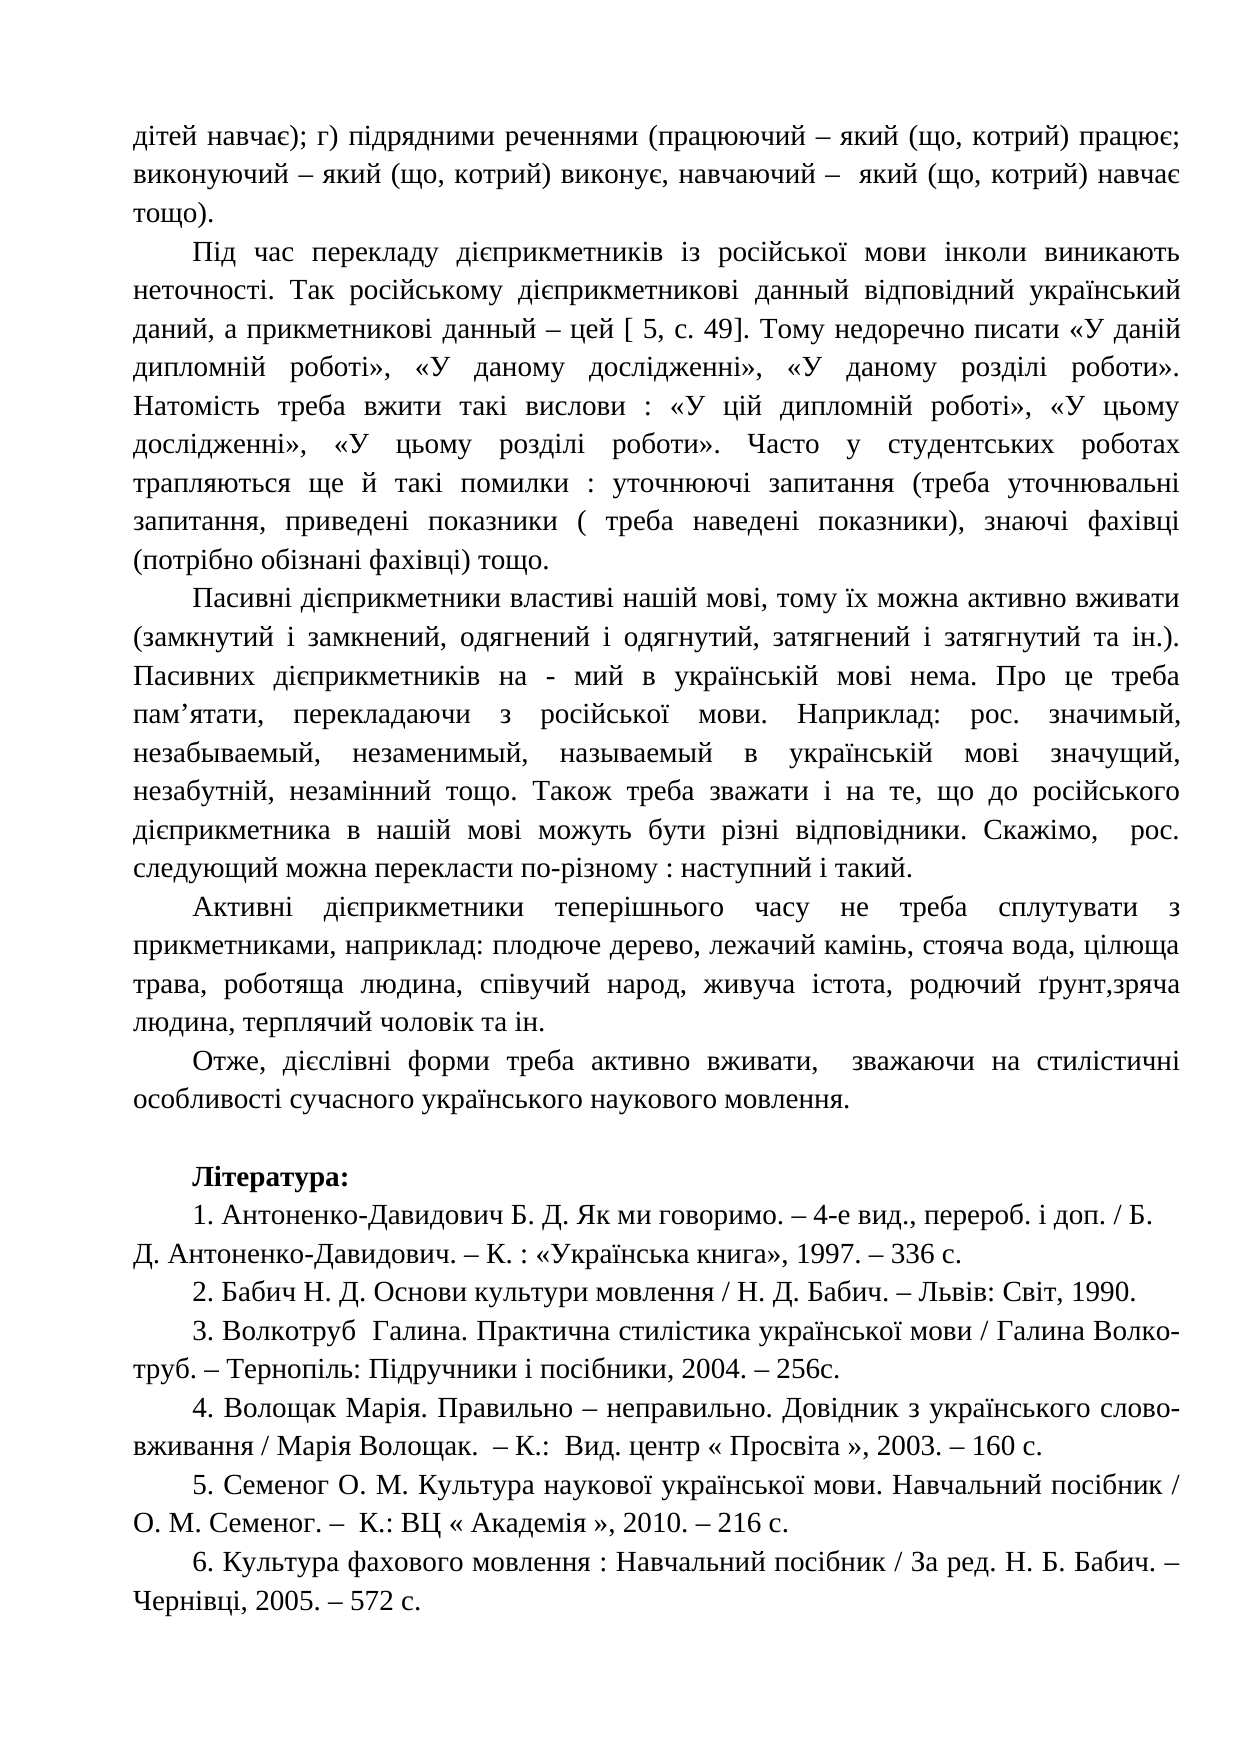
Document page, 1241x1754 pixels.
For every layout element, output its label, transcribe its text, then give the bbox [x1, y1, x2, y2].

text Література: [133, 1159, 1181, 1192]
text 5. Семеног О. М. Культура наукової української мови. Навчальний посібник / О. М. Семеног. – К.: ВЦ « Академія », 2010. – 216 с. [133, 1467, 1181, 1539]
text 1. Антоненко-Давидович Б. Д. Як ми говоримо. – 4-е вид., перероб. і доп. / Б. Д. Антоненко-Давидович. – К. : «Українська книга», 1997. – 336 с. [133, 1197, 1181, 1269]
text 4. Волощак Марія. Правильно – неправильно. Довідник з українського слово- вживання / Марія Волощак. – К.: Вид. центр « Просвіта », 2003. – 160 с. [133, 1390, 1181, 1462]
text 2. Бабич Н. Д. Основи культури мовлення / Н. Д. Бабич. – Львів: Світ, 1990. [133, 1274, 1181, 1308]
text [133, 118, 1181, 229]
text Отже, дієслівні форми треба активно вживати, зважаючи на стилістичні особливості сучасного українського наукового мовлення. [133, 1043, 1181, 1115]
text Активні дієприкметники теперішнього часу не треба сплутувати з прикметниками, наприклад: плодюче дерево, лежачий камінь, стояча вода, цілюща трава, роботяща людина, співучий народ, живуча істота, родючий ґрунт,зряча людина, терплячий чоловік та ін. [133, 889, 1181, 1038]
text Під час перекладу дієприкметників із російської мови інколи виникають неточності. Так російському дієприкметникові данный відповідний український даний, а прикметникові данный – цей [ 5, с. 49]. Тому недоречно писати «У даній дипломній роботі», «У даному дослідженні», «У даному розділі роботи». Натомість треба вжити такі вислови : «У цій дипломній роботі», «У цьому дослідженні», «У цьому розділі роботи». Часто у студентських роботах трапляються ще й такі помилки : уточнюючі запитання (треба уточнювальні запитання, приведені показники ( треба наведені показники), знаючі фахівці (потрібно обізнані фахівці) тощо. [133, 234, 1181, 576]
text 6. Культура фахового мовлення : Навчальний посібник / За ред. Н. Б. Бабич. – Чернівці, 2005. – 572 с. [133, 1544, 1181, 1616]
text Пасивні дієприкметники властиві нашій мові, тому їх можна активно вживати (замкнутий і замкнений, одягнений і одягнутий, затягнений і затягнутий та ін.). Пасивних дієприкметників на - мий в українській мові нема. Про це треба пам’ятати, перекладаючи з російської мови. Наприклад: рос. значимый, незабываемый, незаменимый, называемый в українській мові значущий, незабутній, незамінний тощо. Також треба зважати і на те, що до російського дієприкметника в нашій мові можуть бути різні відповідники. Скажімо, рос. следующий можна перекласти по-різному : наступний і такий. [133, 581, 1181, 884]
text 3. Волкотруб Галина. Практична стилістика української мови / Галина Волко-труб. – Тернопіль: Підручники і посібники, 2004. – 256с. [133, 1313, 1181, 1385]
